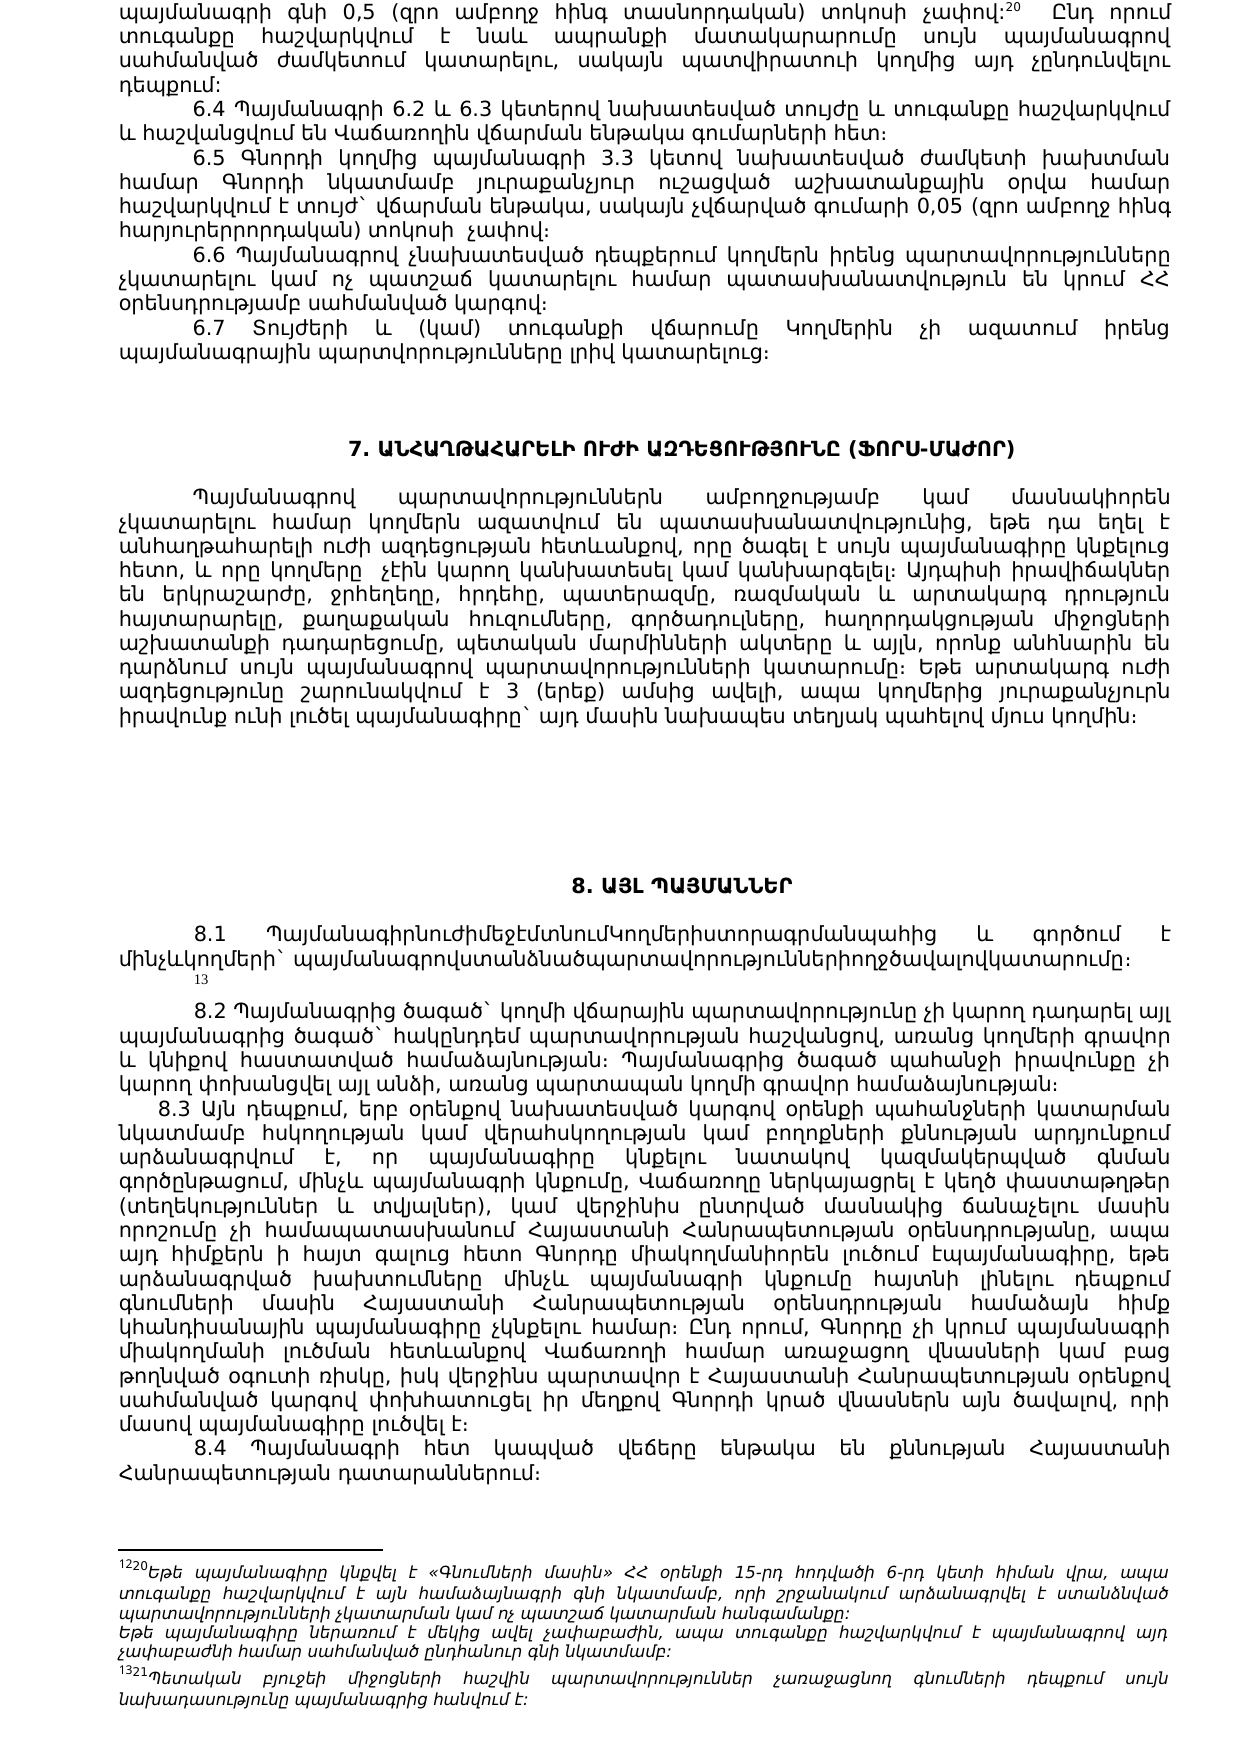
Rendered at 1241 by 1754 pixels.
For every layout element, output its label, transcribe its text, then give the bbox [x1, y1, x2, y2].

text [118, 0, 1171, 97]
text 6.7 Տույժերի և (կամ) տուգանքի վճարումը Կողմերին չի ազատում իրենց պայմանագրային պարտվորությունները լրիվ կատարելուց։ [118, 316, 1171, 364]
text 6.5 Գնորդի կողմից պայմանագրի 3.3 կետով նախատեսված ժամկետի խախտման համար Գնորդի նկատմամբ յուրաքանչյուր ուշացված աշխատանքային օրվա համար հաշվարկվում է տույժ` վճարման ենթակա, սակայն չվճարված գումարի 0,05 (զրո ամբողջ հինգ հարյուրերրորդական) տոկոսի չափով։ [118, 146, 1171, 243]
text Պայմանագրով պարտավորություններն ամբողջությամբ կամ մասնակիորեն չկատարելու համար կողմերն ազատվում են պատասխանատվությունից, եթե դա եղել է անհաղթահարելի ուժի ազդեցության հետևանքով, որը ծագել է սույն պայմանագիրը կնքելուց հետո, և որը կողմերը չէին կարող կանխատեսել կամ կանխարգելել։ Այդպիսի իրավիճակներ են երկրաշարժը, ջրհեղեղը, հրդեհը, պատերազմը, ռազմական և արտակարգ դրություն հայտարարելը, քաղաքական հուզումները, գործադուլները, հաղորդակցության միջոցների աշխատանքի դադարեցումը, պետական մարմինների ակտերը և այլն, որոնք անհնարին են դարձնում սույն պայմանագրով պարտավորությունների կատարումը։ Եթե արտակարգ ուժի ազդեցությունը շարունակվում է 3 (երեք) ամսից ավելի, ապա կողմերից յուրաքանչյուրն իրավունք ունի լուծել պայմանագիրը` այդ մասին նախապես տեղյակ պահելով մյուս կողմին։ [118, 485, 1171, 728]
text 8.4 Պայմանագրի հետ կապված վեճերը ենթակա են քննության Հայաստանի Հանրապետության դատարաններում։ [118, 1436, 1171, 1485]
text 6.6 Պայմանագրով չնախատեսված դեպքերում կողմերն իրենց պարտավորությունները չկատարելու կամ ոչ պատշաճ կատարելու համար պատասխանատվություն են կրում ՀՀ օրենսդրությամբ սահմանված կարգով։ [118, 243, 1171, 316]
text 8.3 Այն դեպքում, երբ օրենքով նախատեսված կարգով օրենքի պահանջների կատարման նկատմամբ հսկողության կամ վերահսկողության կամ բողոքների քննության արդյունքում արձանագրվում է, որ պայմանագիրը կնքելու նատակով կազմակերպված գնման գործընթացում, մինչև պայմանագրի կնքումը, Վաճառողը ներկայացրել է կեղծ փաստաթղթեր (տեղեկություններ և տվյալներ), կամ վերջինիս ընտրված մասնակից ճանաչելու մասին որոշումը չի համապատասխանում Հայաստանի Հանրապետության օրենսդրությանը, ապա այդ հիմքերն ի հայտ գալուց հետո Գնորդը միակողմանիորեն լուծում էպայմանագիրը, եթե արձանագրված խախտումները մինչև պայմանագրի կնքումը հայտնի լինելու դեպքում գնումների մասին Հայաստանի Հանրապետության օրենսդրության համաձայն հիմք կհանդիսանային պայմանագիրը չկնքելու համար։ Ընդ որում, Գնորդը չի կրում պայմանագրի միակողմանի լուծման հետևանքով Վաճառողի համար առաջացող վնասների կամ բաց թողնված օգուտի ռիսկը, իսկ վերջինս պարտավոր է Հայաստանի Հանրապետության օրենքով սահմանված կարգով փոխհատուցել իր մեղքով Գնորդի կրած վնասներն այն ծավալով, որի մասով պայմանագիրը լուծվել է։ [118, 1097, 1171, 1436]
text 8.1 ՊայմանագիրնուժիմեջէմտնումԿողմերիստորագրմանպահից և գործում է մինչևկողմերի` պայմանագրովստանձնածպարտավորություններիողջծավալովկատարումը։ [118, 922, 1171, 971]
text 8. ԱՅԼ ՊԱՅՄԱՆՆԵՐ [118, 874, 1171, 898]
text 7. ԱՆՀԱՂԹԱՀԱՐԵԼԻ ՈՒԺԻ ԱԶԴԵՑՈՒԹՅՈՒՆԸ (ՖՈՐՍ-ՄԱԺՈՐ) [118, 437, 1171, 461]
text 6.4 Պայմանագրի 6.2 և 6.3 կետերով նախատեսված տույժը և տուգանքը հաշվարկվում և հաշվանցվում են Վաճառողին վճարման ենթակա գումարների հետ։ [118, 97, 1171, 146]
text 8.2 Պայմանագրից ծագած` կողմի վճարային պարտավորությունը չի կարող դադարել այլ պայմանագրից ծագած` հակընդդեմ պարտավորության հաշվանցով, առանց կողմերի գրավոր և կնիքով հաստատված համաձայնության։ Պայմանագրից ծագած պահանջի իրավունքը չի կարող փոխանցվել այլ անձի, առանց պարտապան կողմի գրավոր համաձայնության։ [118, 999, 1171, 1097]
